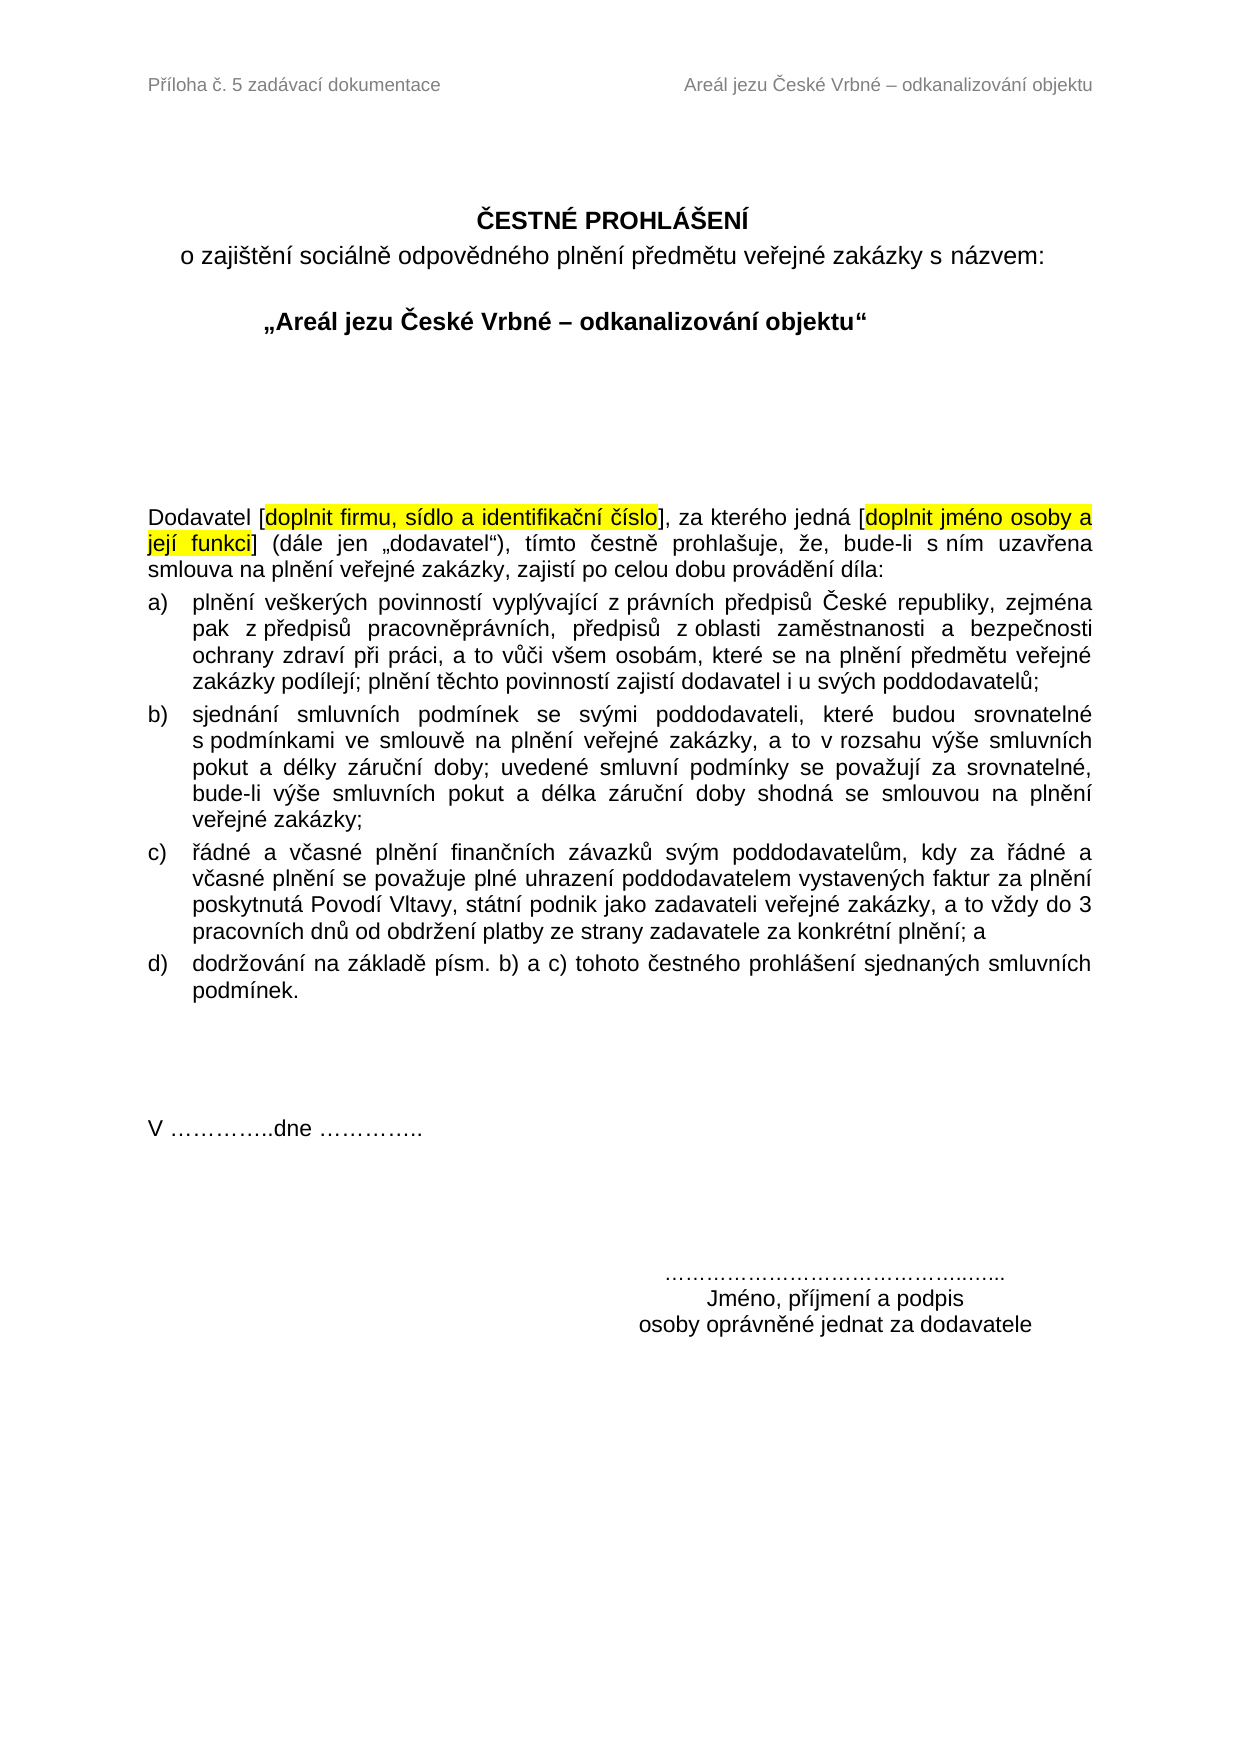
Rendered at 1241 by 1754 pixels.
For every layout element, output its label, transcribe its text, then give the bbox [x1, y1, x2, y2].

text sjednání smluvních podmínek se svými poddodavateli, které budou srovnatelné s podmínkami ve smlouvě na plnění veřejné zakázky, a to v rozsahu výše smluvních pokut a délky záruční doby; uvedené smluvní podmínky se považují za srovnatelné, bude-li výše smluvních pokut a délka záruční doby shodná se smlouvou na plnění veřejné zakázky; [148, 701, 1092, 832]
text ……………………………………..…... [590, 1261, 1092, 1285]
text Dodavatel [doplnit firmu, sídlo a identifikační číslo], za kterého jedná [doplnit jméno osoby a její funkci] (dále jen „dodavatel“), tímto čestně prohlašuje, že, bude-li s ním uzavřena smlouva na plnění veřejné zakázky, zajistí po celou dobu provádění díla: [148, 504, 1092, 583]
text Jméno, příjmení a podpis [185, 1285, 1092, 1311]
text V …………..dne ………….. [148, 1115, 1092, 1141]
text osoby oprávněné jednat za dodavatele [185, 1311, 1092, 1338]
text řádné a včasné plnění finančních závazků svým poddodavatelům, kdy za řádné a včasné plnění se považuje plné uhrazení poddodavatelem vystavených faktur za plnění poskytnutá Povodí Vltavy, státní podnik jako zadavateli veřejné zakázky, a to vždy do 3 pracovních dnů od obdržení platby ze strany zadavatele za konkrétní plnění; a [148, 839, 1092, 944]
text o zajištění sociálně odpovědného plnění předmětu veřejné zakázky s názvem: [148, 241, 1077, 269]
text ČESTNÉ PROHLÁŠENÍ [148, 206, 1077, 234]
text dodržování na základě písm. b) a c) tohoto čestného prohlášení sjednaných smluvních podmínek. [148, 950, 1092, 1003]
text „Areál jezu České Vrbné – odkanalizování objektu“ [38, 307, 1092, 336]
text plnění veškerých povinností vyplývající z právních předpisů České republiky, zejména pak z předpisů pracovněprávních, předpisů z oblasti zaměstnanosti a bezpečnosti ochrany zdraví při práci, a to vůči všem osobám, které se na plnění předmětu veřejné zakázky podílejí; plnění těchto povinností zajistí dodavatel i u svých poddodavatelů; [148, 589, 1092, 694]
